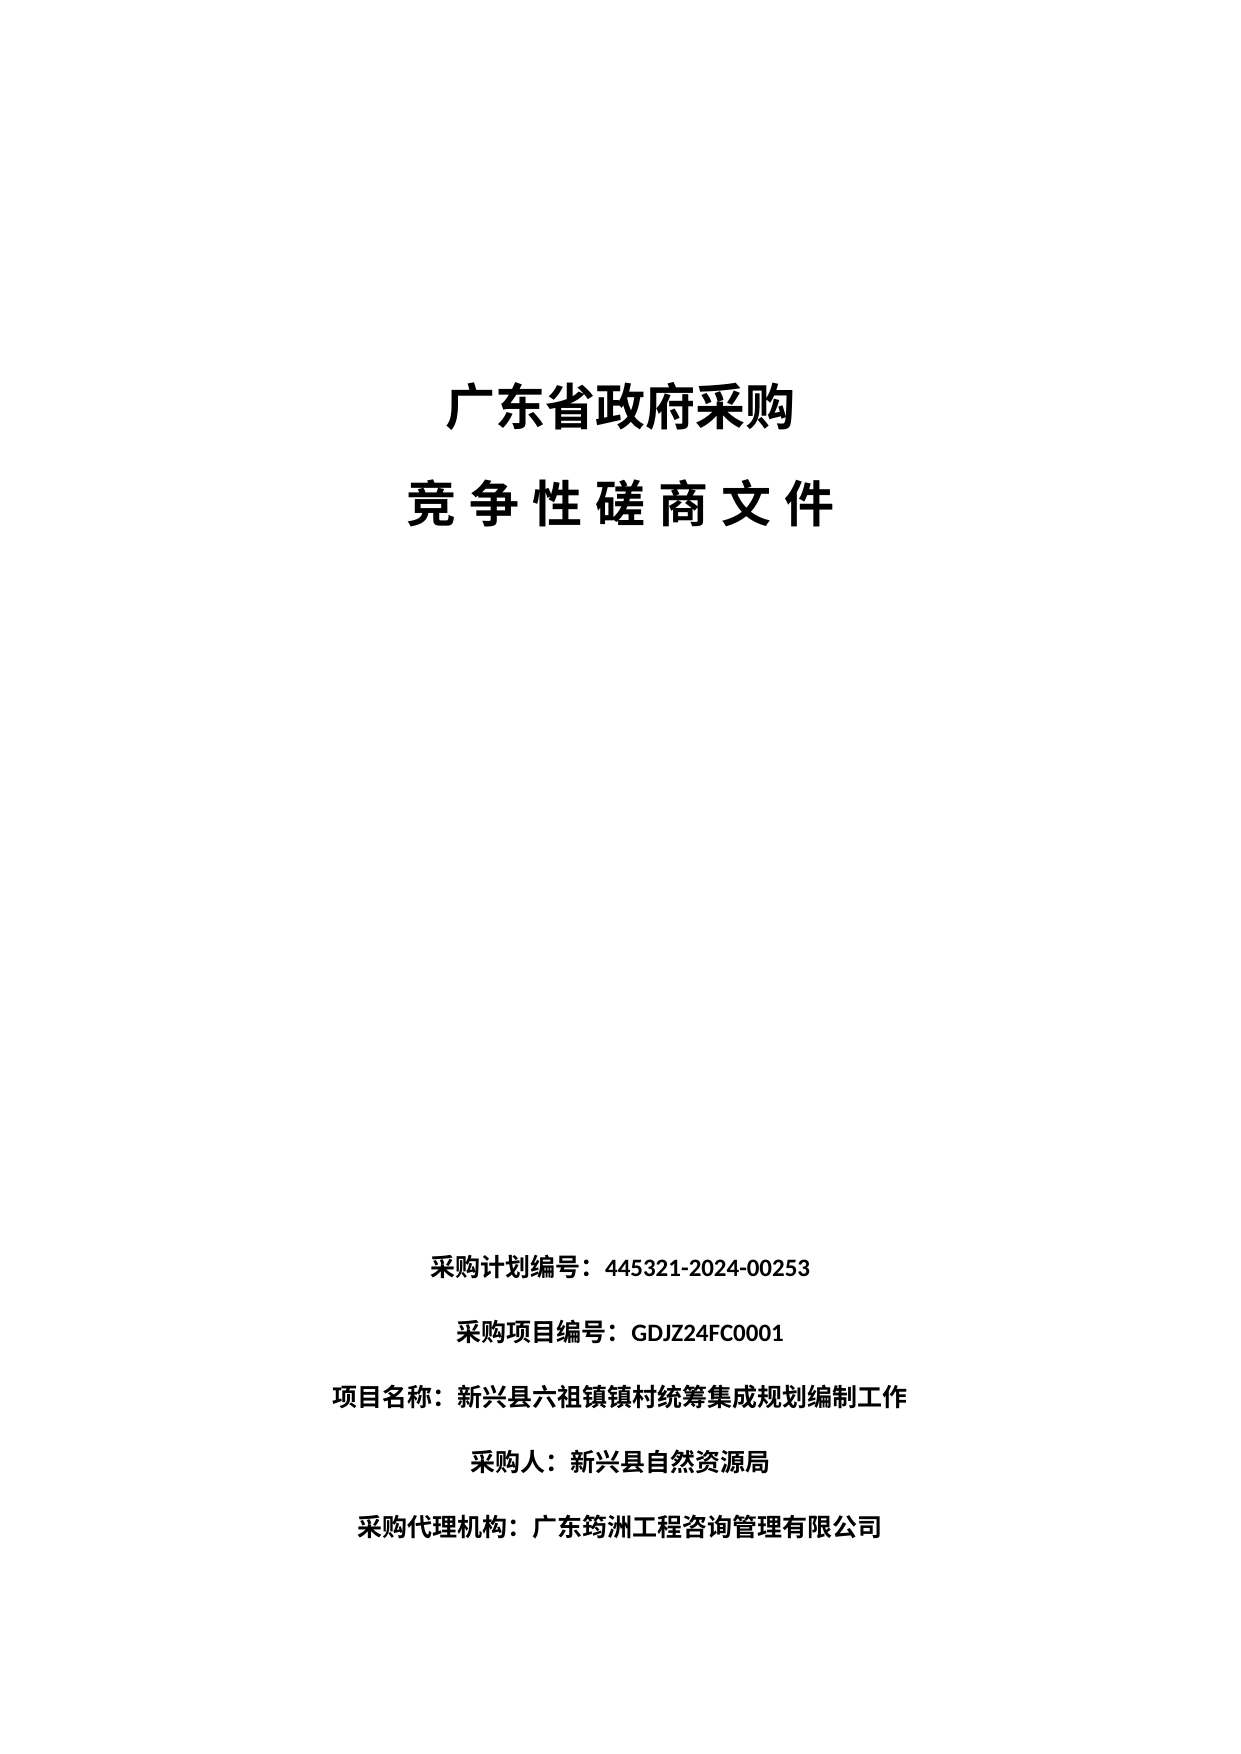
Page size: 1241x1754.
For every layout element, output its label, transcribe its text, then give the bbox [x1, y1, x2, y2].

text 竞 争 性 磋 商 文 件 [187, 454, 1053, 1234]
text 采购计划编号：445321-2024-00253 [187, 1234, 1053, 1299]
text 广东省政府采购 [187, 357, 1053, 454]
text 项目名称：新兴县六祖镇镇村统筹集成规划编制工作 [187, 1364, 1053, 1429]
text 采购人：新兴县自然资源局 [187, 1429, 1053, 1494]
text 采购项目编号：GDJZ24FC0001 [187, 1299, 1053, 1364]
text 采购代理机构：广东筠洲工程咨询管理有限公司 [187, 1494, 1053, 1559]
